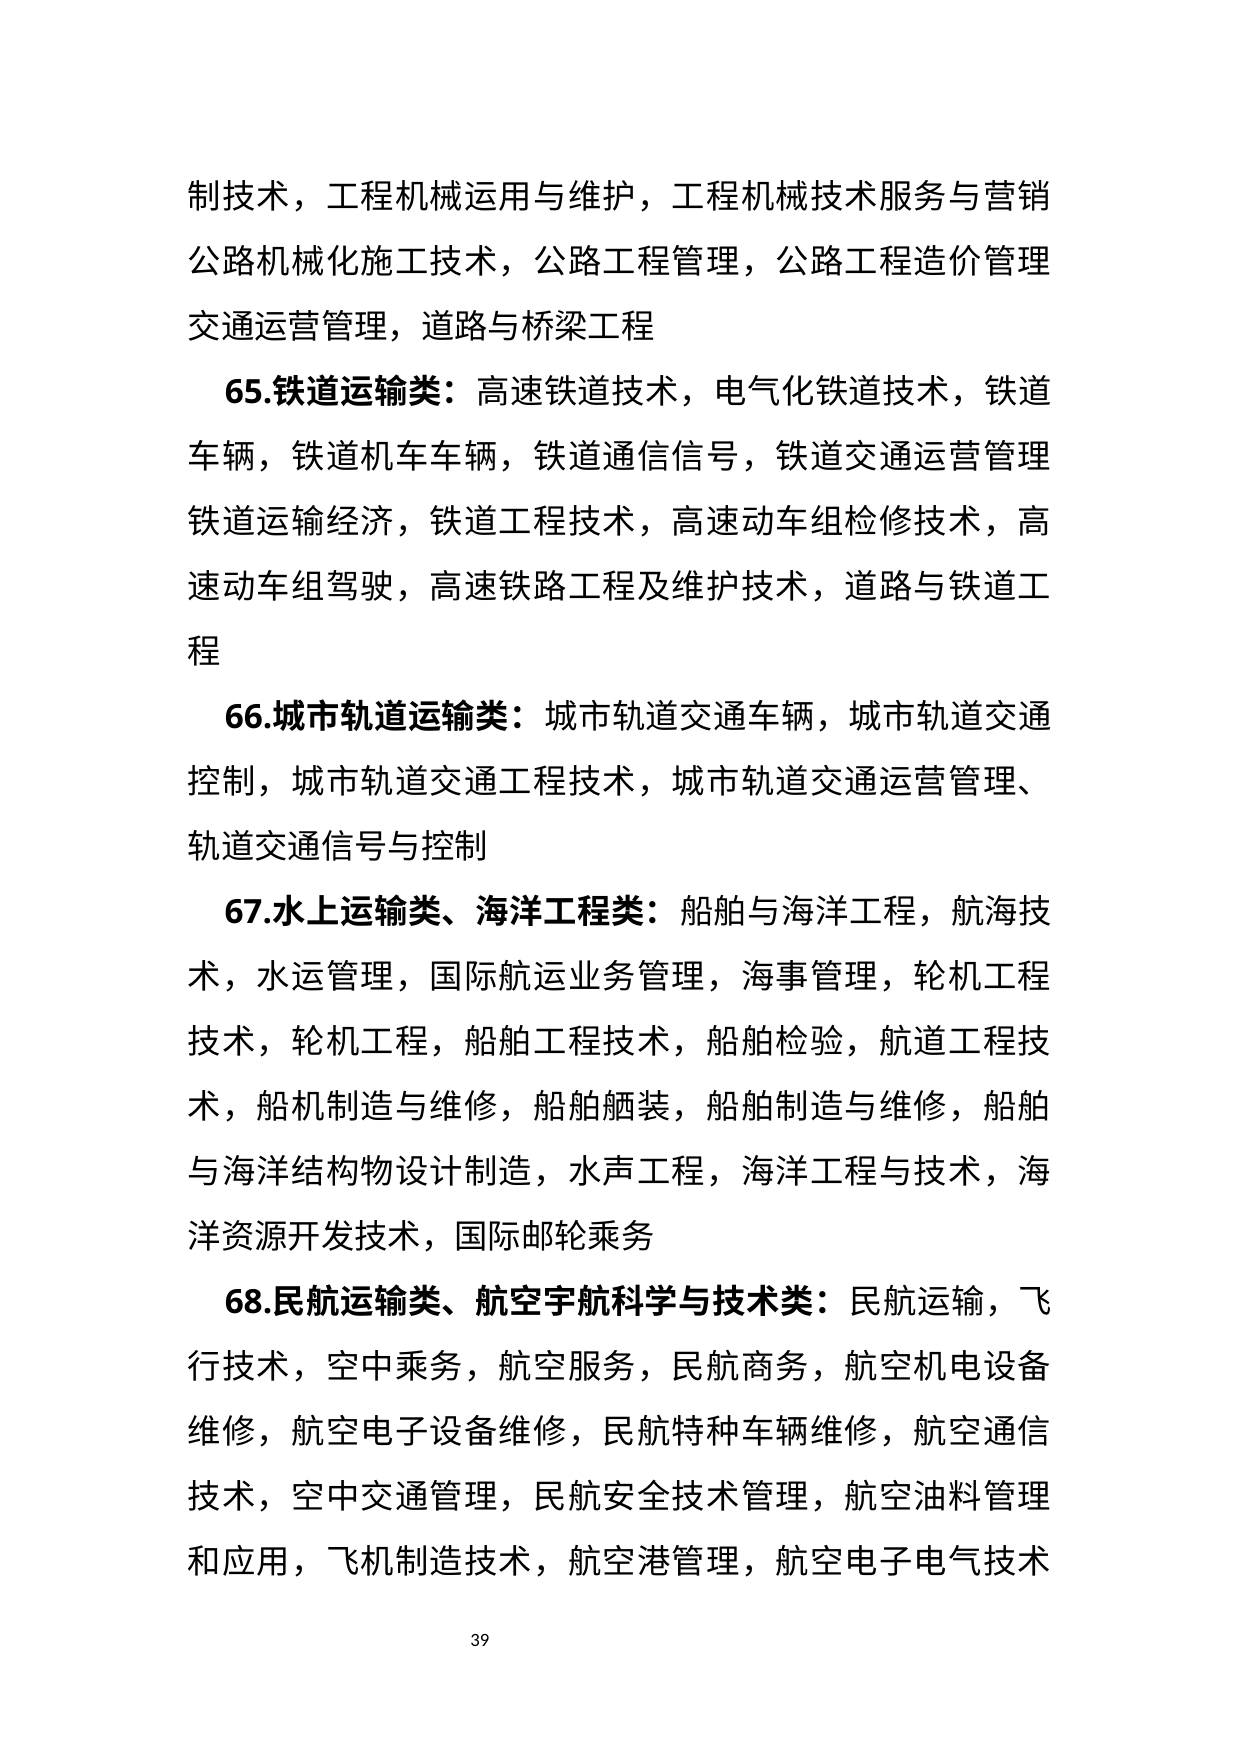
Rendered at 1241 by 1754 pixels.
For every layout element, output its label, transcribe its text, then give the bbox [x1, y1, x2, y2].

text 65.铁道运输类：高速铁道技术，电气化铁道技术，铁道车辆，铁道机车车辆，铁道通信信号，铁道交通运营管理，铁道运输经济，铁道工程技术，高速动车组检修技术，高速动车组驾驶，高速铁路工程及维护技术，道路与铁道工程 [187, 357, 1053, 682]
text 67.水上运输类、海洋工程类：船舶与海洋工程，航海技术，水运管理，国际航运业务管理，海事管理，轮机工程技术，轮机工程，船舶工程技术，船舶检验，航道工程技术，船机制造与维修，船舶舾装，船舶制造与维修，船舶与海洋结构物设计制造，水声工程，海洋工程与技术，海洋资源开发技术，国际邮轮乘务 [187, 877, 1053, 1267]
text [187, 1267, 1053, 1592]
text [187, 162, 1053, 357]
text 66.城市轨道运输类：城市轨道交通车辆，城市轨道交通控制，城市轨道交通工程技术，城市轨道交通运营管理、轨道交通信号与控制 [187, 682, 1053, 877]
